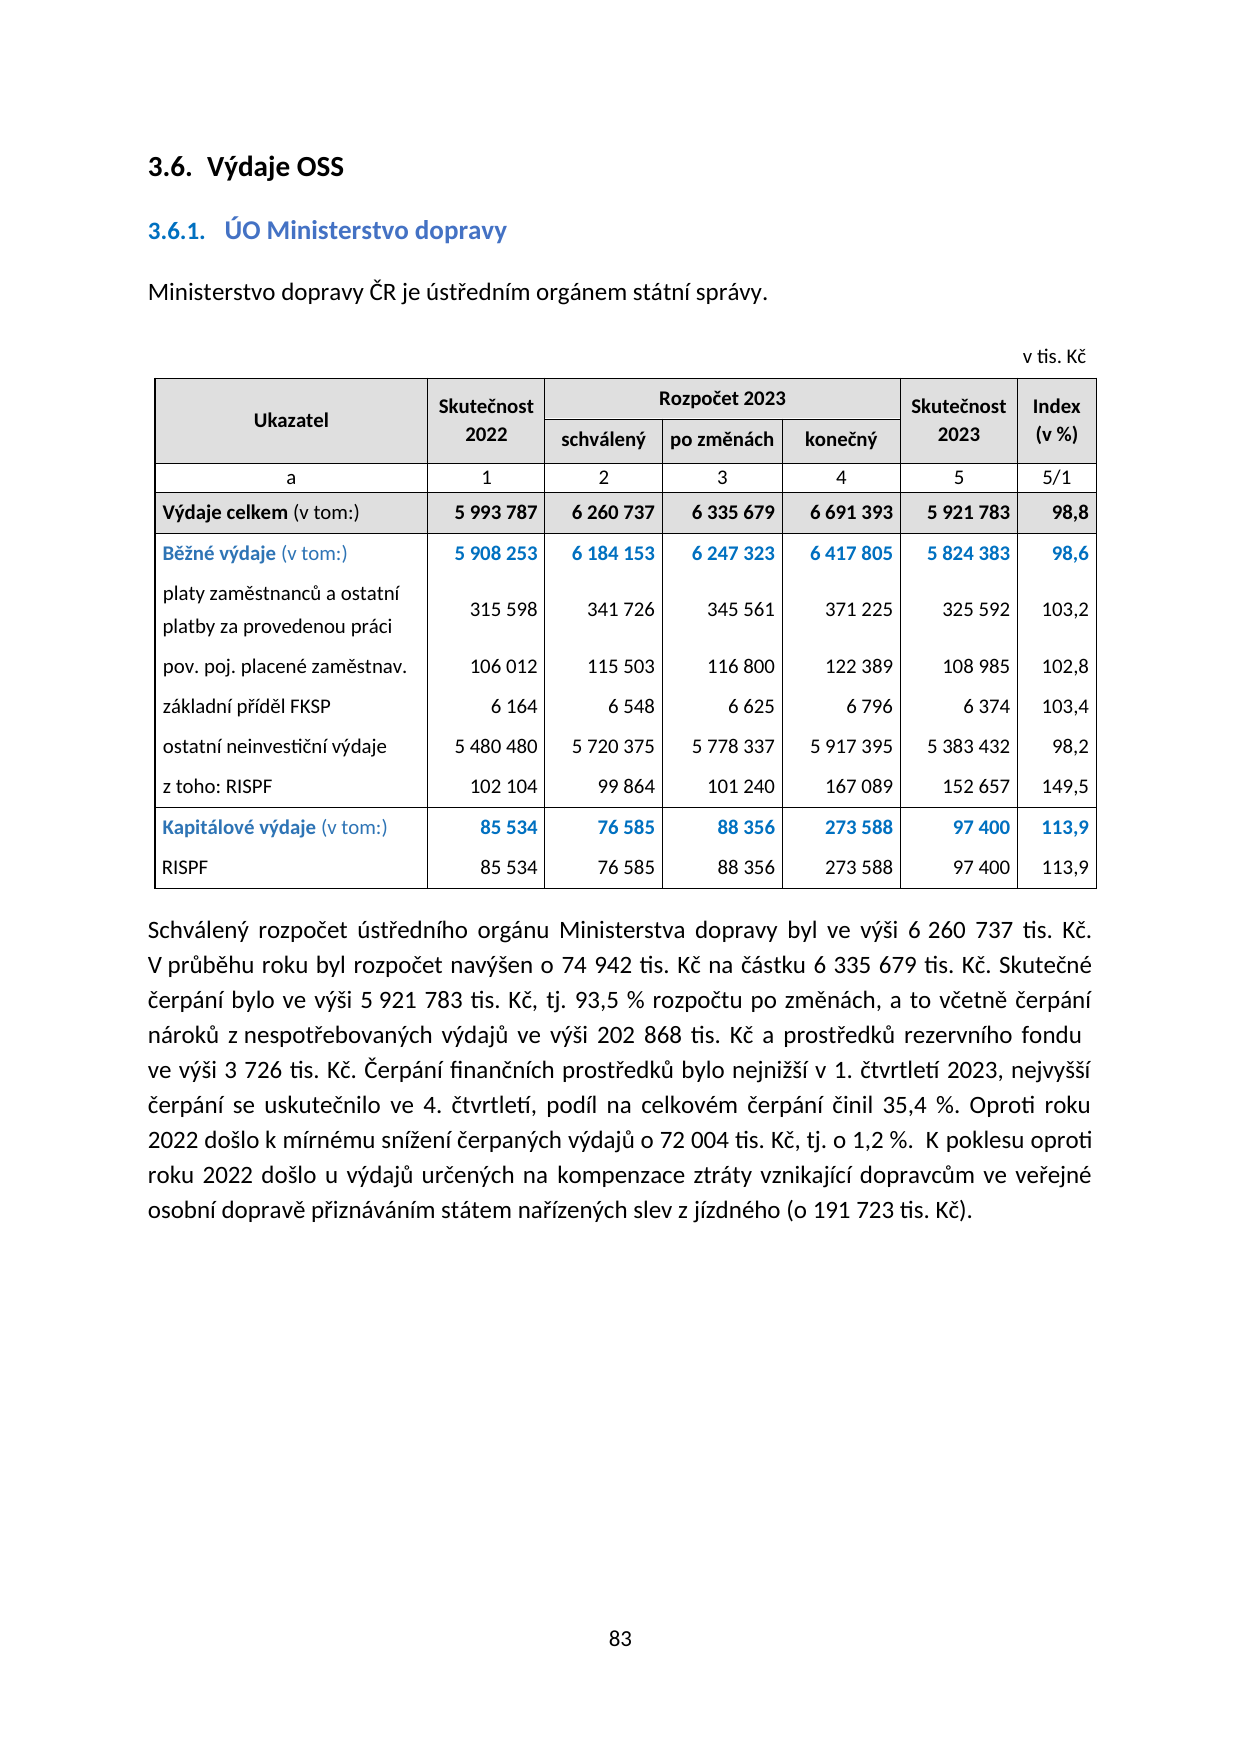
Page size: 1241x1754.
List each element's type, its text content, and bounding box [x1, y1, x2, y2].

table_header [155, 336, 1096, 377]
text Ministerstvo dopravy ČR je ústředním orgánem státní správy. [148, 276, 1093, 307]
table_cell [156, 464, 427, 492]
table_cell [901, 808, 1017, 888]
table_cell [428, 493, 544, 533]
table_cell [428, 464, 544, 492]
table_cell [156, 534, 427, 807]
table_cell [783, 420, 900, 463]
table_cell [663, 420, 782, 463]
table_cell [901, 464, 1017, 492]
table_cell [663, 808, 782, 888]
text Výdaje OSS [148, 148, 1093, 183]
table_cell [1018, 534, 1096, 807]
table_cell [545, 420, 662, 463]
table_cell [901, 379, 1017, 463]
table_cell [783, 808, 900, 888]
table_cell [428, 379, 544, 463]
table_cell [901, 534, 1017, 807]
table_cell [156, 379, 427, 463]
text ÚO Ministerstvo dopravy [148, 213, 1093, 247]
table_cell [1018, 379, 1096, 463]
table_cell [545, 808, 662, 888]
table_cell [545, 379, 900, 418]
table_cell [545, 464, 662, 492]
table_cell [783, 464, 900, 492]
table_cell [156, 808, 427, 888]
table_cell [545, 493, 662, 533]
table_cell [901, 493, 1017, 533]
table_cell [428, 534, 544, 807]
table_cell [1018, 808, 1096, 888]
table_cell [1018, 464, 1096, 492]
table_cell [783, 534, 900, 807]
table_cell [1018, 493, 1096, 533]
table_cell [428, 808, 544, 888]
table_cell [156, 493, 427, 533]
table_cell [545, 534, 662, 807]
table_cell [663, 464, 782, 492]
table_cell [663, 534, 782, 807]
text Schválený rozpočet ústředního orgánu Ministerstva dopravy byl ve výši 6 260 737 tis. Kč. V průběhu roku byl rozpočet navýšen o 74 942 tis. Kč na částku 6 335 679 tis. Kč. Skutečné čerpání bylo ve výši 5 921 783 tis. Kč, tj. 93,5 % rozpočtu po změnách, a to včetně čerpání nároků z nespotřebovaných výdajů ve výši 202 868 tis. Kč a prostředků rezervního fondu ve výši 3 726 tis. Kč. Čerpání finančních prostředků bylo nejnižší v 1. čtvrtletí 2023, nejvyšší čerpání se uskutečnilo ve 4. čtvrtletí, podíl na celkovém čerpání činil 35,4 %. Oproti roku 2022 došlo k mírnému snížení čerpaných výdajů o 72 004 tis. Kč, tj. o 1,2 %. K poklesu oproti roku 2022 došlo u výdajů určených na kompenzace ztráty vznikající dopravcům ve veřejné osobní dopravě přiznáváním státem nařízených slev z jízdného (o 191 723 tis. Kč). [148, 914, 1093, 1225]
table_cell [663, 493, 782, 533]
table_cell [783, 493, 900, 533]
